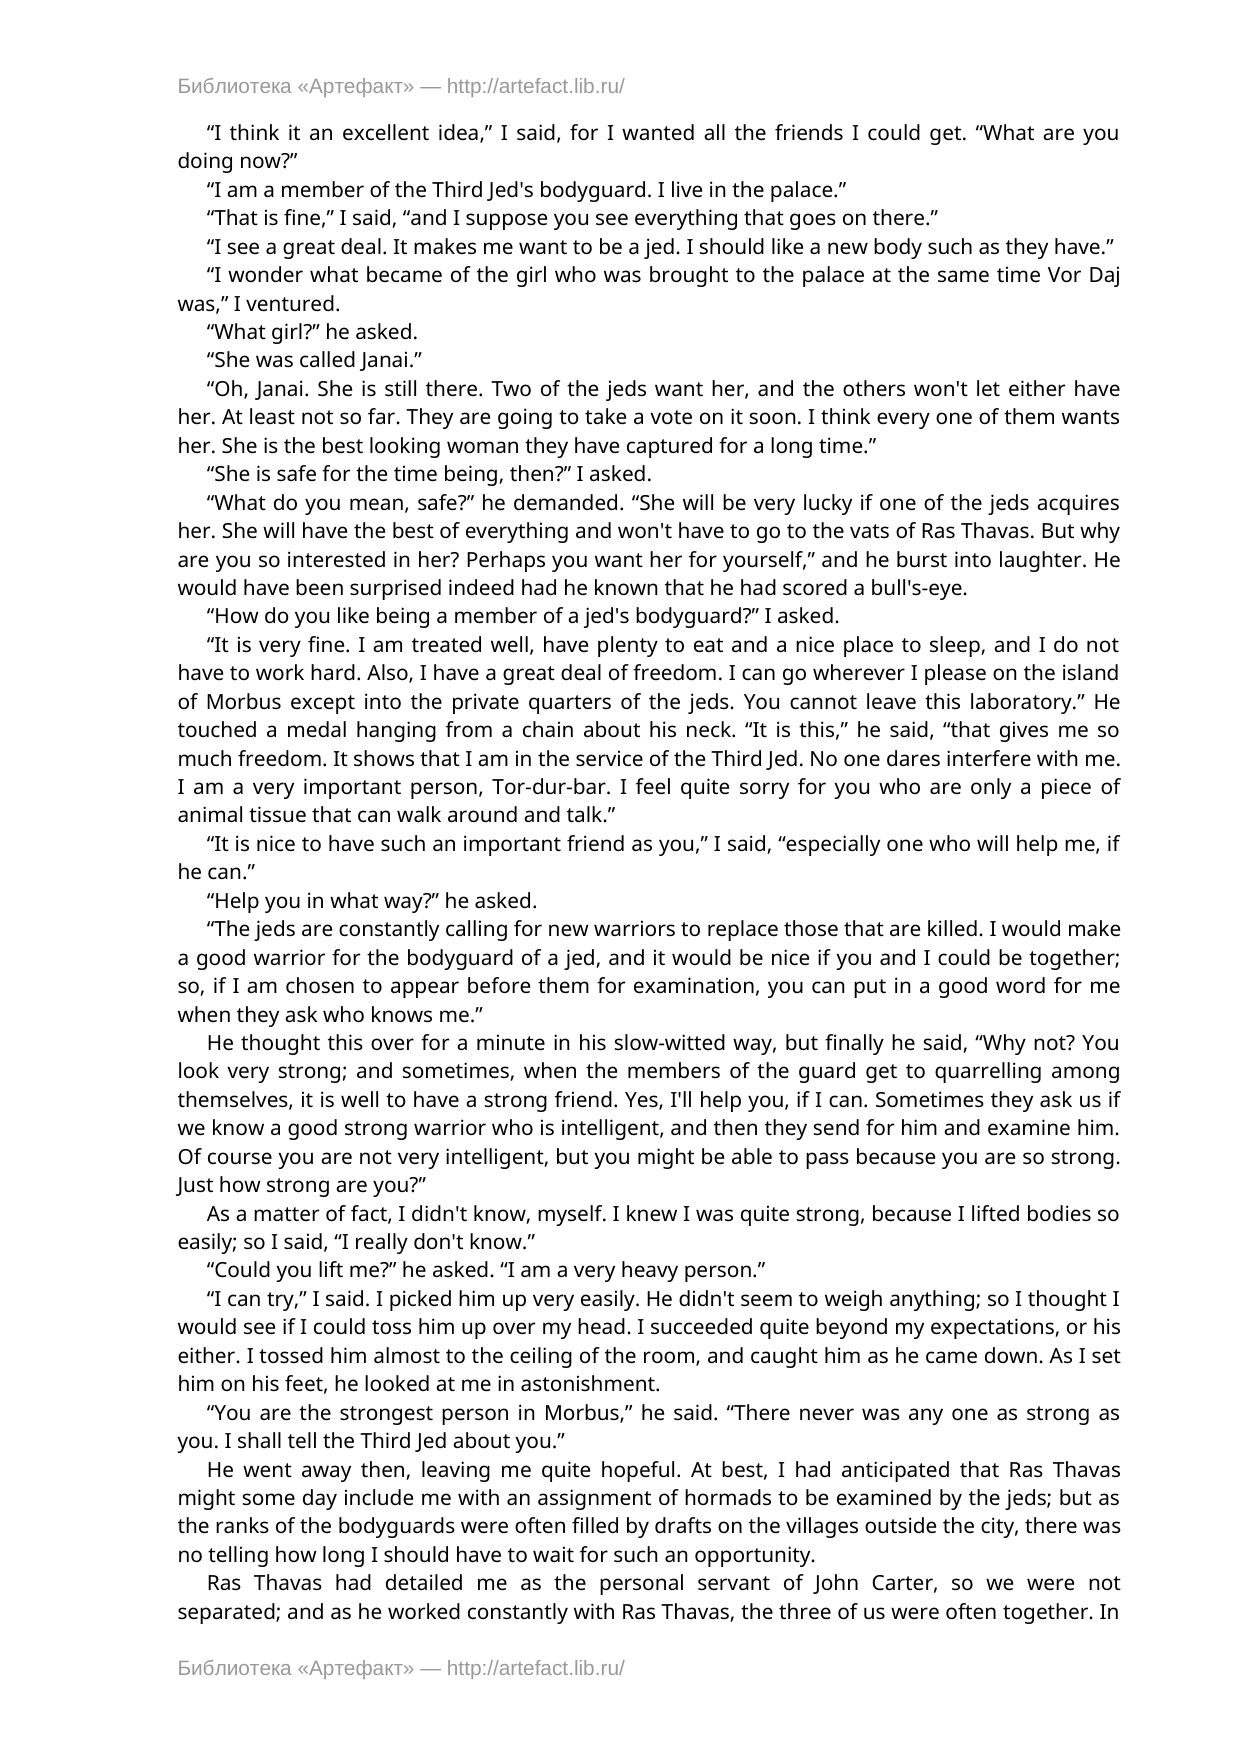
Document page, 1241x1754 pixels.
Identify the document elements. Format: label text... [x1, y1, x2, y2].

text “She is safe for the time being, then?” I asked. [177, 459, 1122, 488]
text “What girl?” he asked. [177, 317, 1122, 346]
text “Help you in what way?” he asked. [177, 886, 1122, 914]
text “It is nice to have such an important friend as you,” I said, “especially one who will help me, if he can.” [177, 829, 1122, 886]
text “I wonder what became of the girl who was brought to the palace at the same time Vor Daj was,” I ventured. [177, 260, 1122, 317]
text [177, 1568, 1122, 1625]
text “She was called Janai.” [177, 346, 1122, 374]
text “I see a great deal. It makes me want to be a jed. I should like a new body such as they have.” [177, 232, 1122, 260]
text “I am a member of the Third Jed's bodyguard. I live in the palace.” [177, 175, 1122, 203]
text “What do you mean, safe?” he demanded. “She will be very lucky if one of the jeds acquires her. She will have the best of everything and won't have to go to the vats of Ras Thavas. But why are you so interested in her? Perhaps you want her for yourself,” and he burst into laughter. He would have been surprised indeed had he known that he had scored a bull's-eye. [177, 488, 1122, 602]
text As a matter of fact, I didn't know, myself. I knew I was quite strong, because I lifted bodies so easily; so I said, “I really don't know.” [177, 1199, 1122, 1256]
text “Oh, Janai. She is still there. Two of the jeds want her, and the others won't let either have her. At least not so far. They are going to take a vote on it soon. I think every one of them wants her. She is the best looking woman they have captured for a long time.” [177, 374, 1122, 459]
text “That is fine,” I said, “and I suppose you see everything that goes on there.” [177, 203, 1122, 232]
text “The jeds are constantly calling for new warriors to replace those that are killed. I would make a good warrior for the bodyguard of a jed, and it would be nice if you and I could be together; so, if I am chosen to appear before them for examination, you can put in a good word for me when they ask who knows me.” [177, 914, 1122, 1028]
text “I think it an excellent idea,” I said, for I wanted all the friends I could get. “What are you doing now?” [177, 118, 1122, 175]
text “It is very fine. I am treated well, have plenty to eat and a nice place to sleep, and I do not have to work hard. Also, I have a great deal of freedom. I can go wherever I please on the island of Morbus except into the private quarters of the jeds. You cannot leave this laboratory.” He touched a medal hanging from a chain about his neck. “It is this,” he said, “that gives me so much freedom. It shows that I am in the service of the Third Jed. No one dares interfere with me. I am a very important person, Tor-dur-bar. I feel quite sorry for you who are only a piece of animal tissue that can walk around and talk.” [177, 630, 1122, 829]
text “How do you like being a member of a jed's bodyguard?” I asked. [177, 602, 1122, 630]
text He thought this over for a minute in his slow-witted way, but finally he said, “Why not? You look very strong; and sometimes, when the members of the guard get to quarrelling among themselves, it is well to have a strong friend. Yes, I'll help you, if I can. Sometimes they ask us if we know a good strong warrior who is intelligent, and then they send for him and examine him. Of course you are not very intelligent, but you might be able to pass because you are so strong. Just how strong are you?” [177, 1028, 1122, 1199]
text He went away then, leaving me quite hopeful. At best, I had anticipated that Ras Thavas might some day include me with an assignment of hormads to be examined by the jeds; but as the ranks of the bodyguards were often filled by drafts on the villages outside the city, there was no telling how long I should have to wait for such an opportunity. [177, 1455, 1122, 1568]
text “You are the strongest person in Morbus,” he said. “There never was any one as strong as you. I shall tell the Third Jed about you.” [177, 1398, 1122, 1455]
text “I can try,” I said. I picked him up very easily. He didn't seem to weigh anything; so I thought I would see if I could toss him up over my head. I succeeded quite beyond my expectations, or his either. I tossed him almost to the ceiling of the room, and caught him as he came down. As I set him on his feet, he looked at me in astonishment. [177, 1284, 1122, 1398]
text “Could you lift me?” he asked. “I am a very heavy person.” [177, 1256, 1122, 1284]
